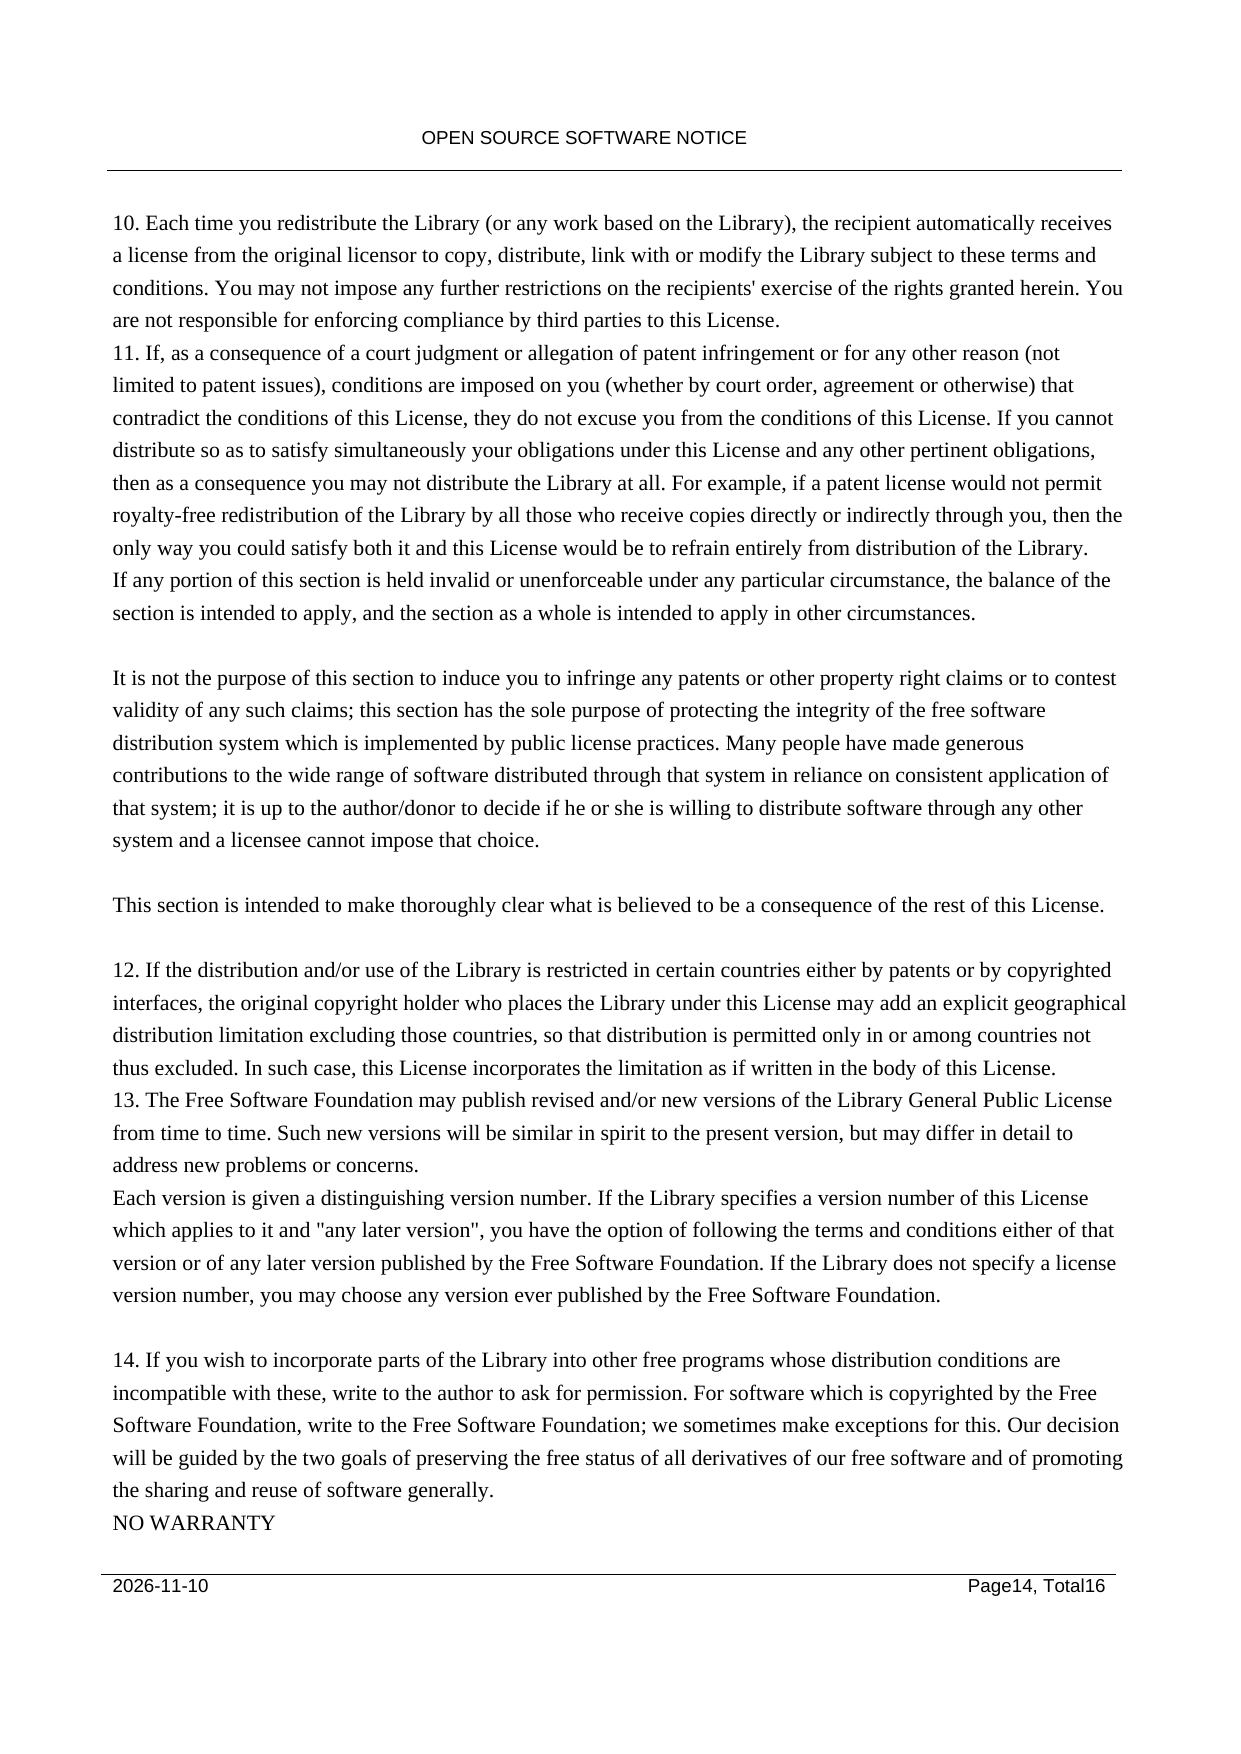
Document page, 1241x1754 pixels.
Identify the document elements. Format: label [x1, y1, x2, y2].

text [112, 206, 1128, 1539]
